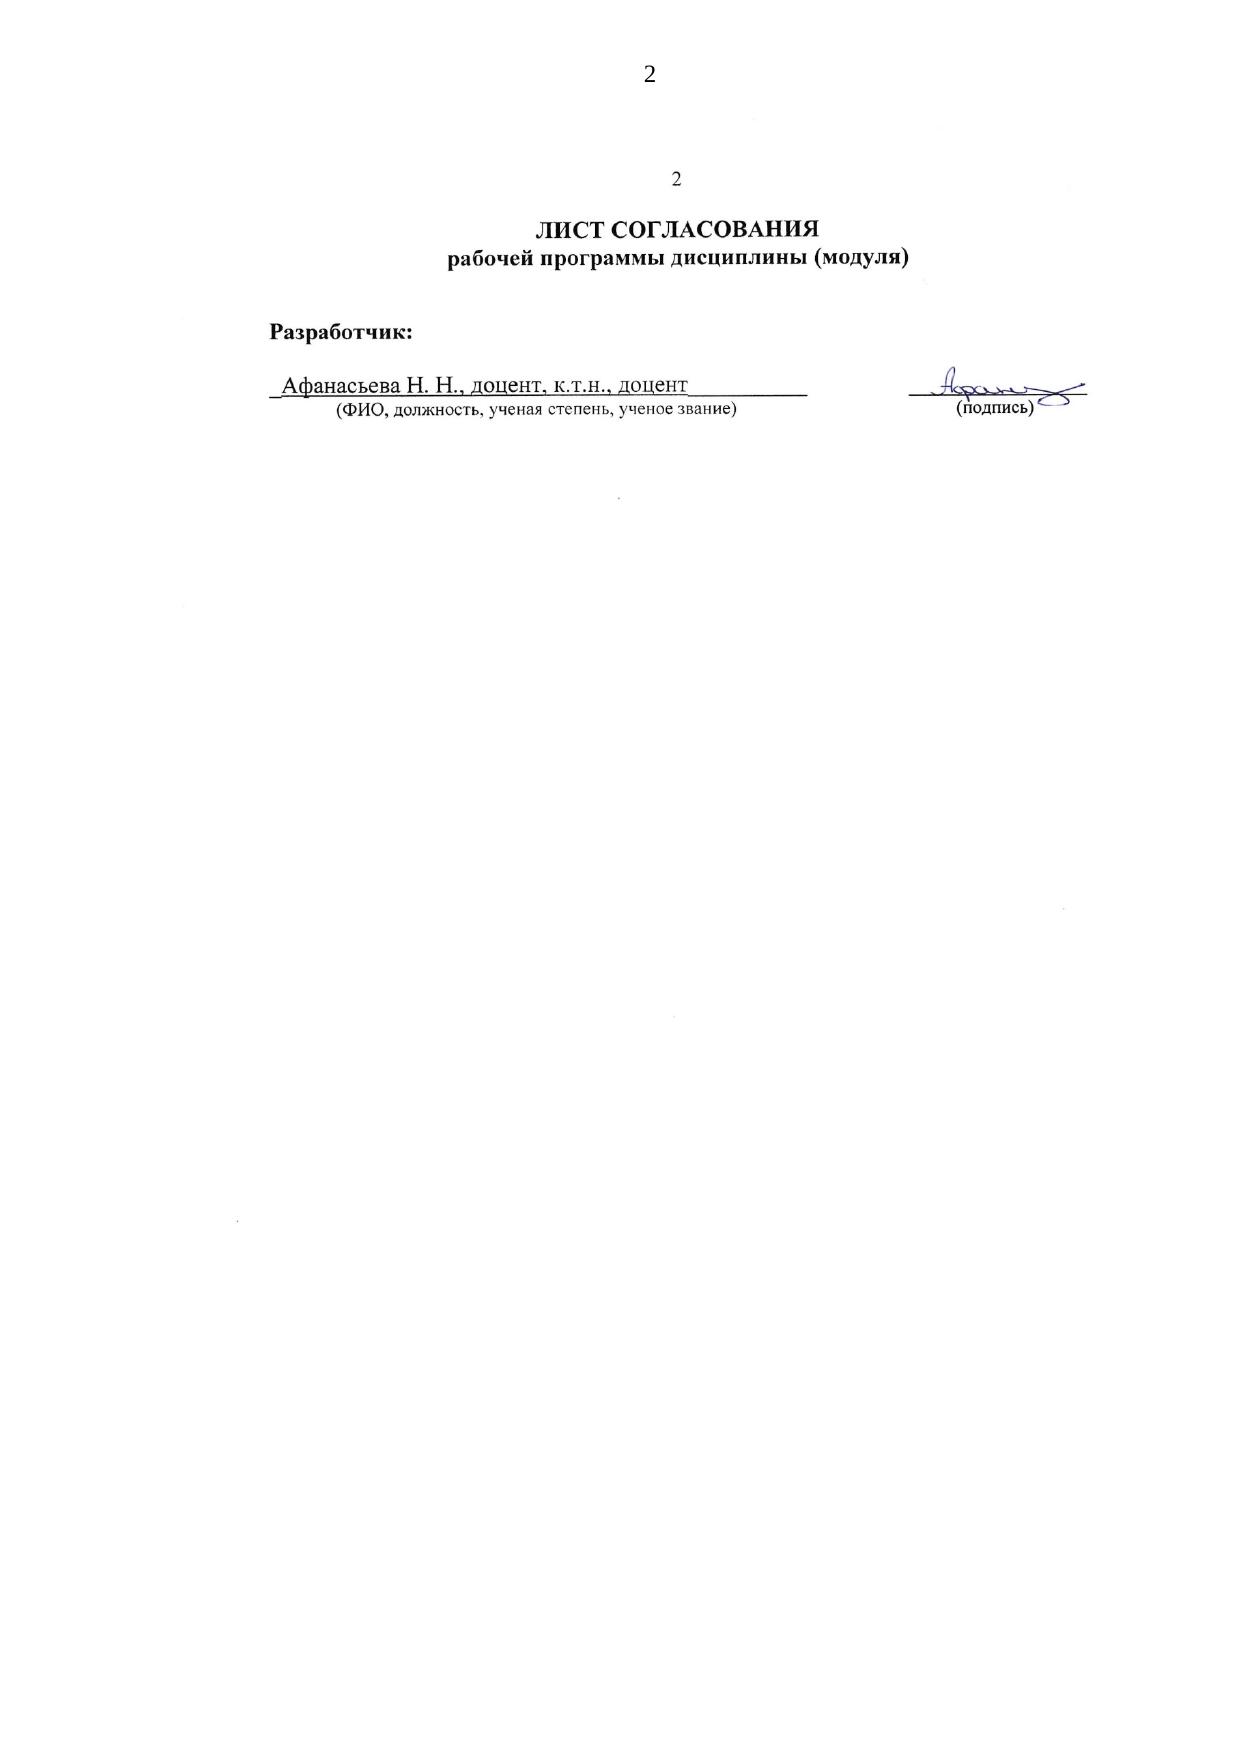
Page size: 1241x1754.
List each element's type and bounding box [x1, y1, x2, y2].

picture [147, 118, 1152, 1546]
